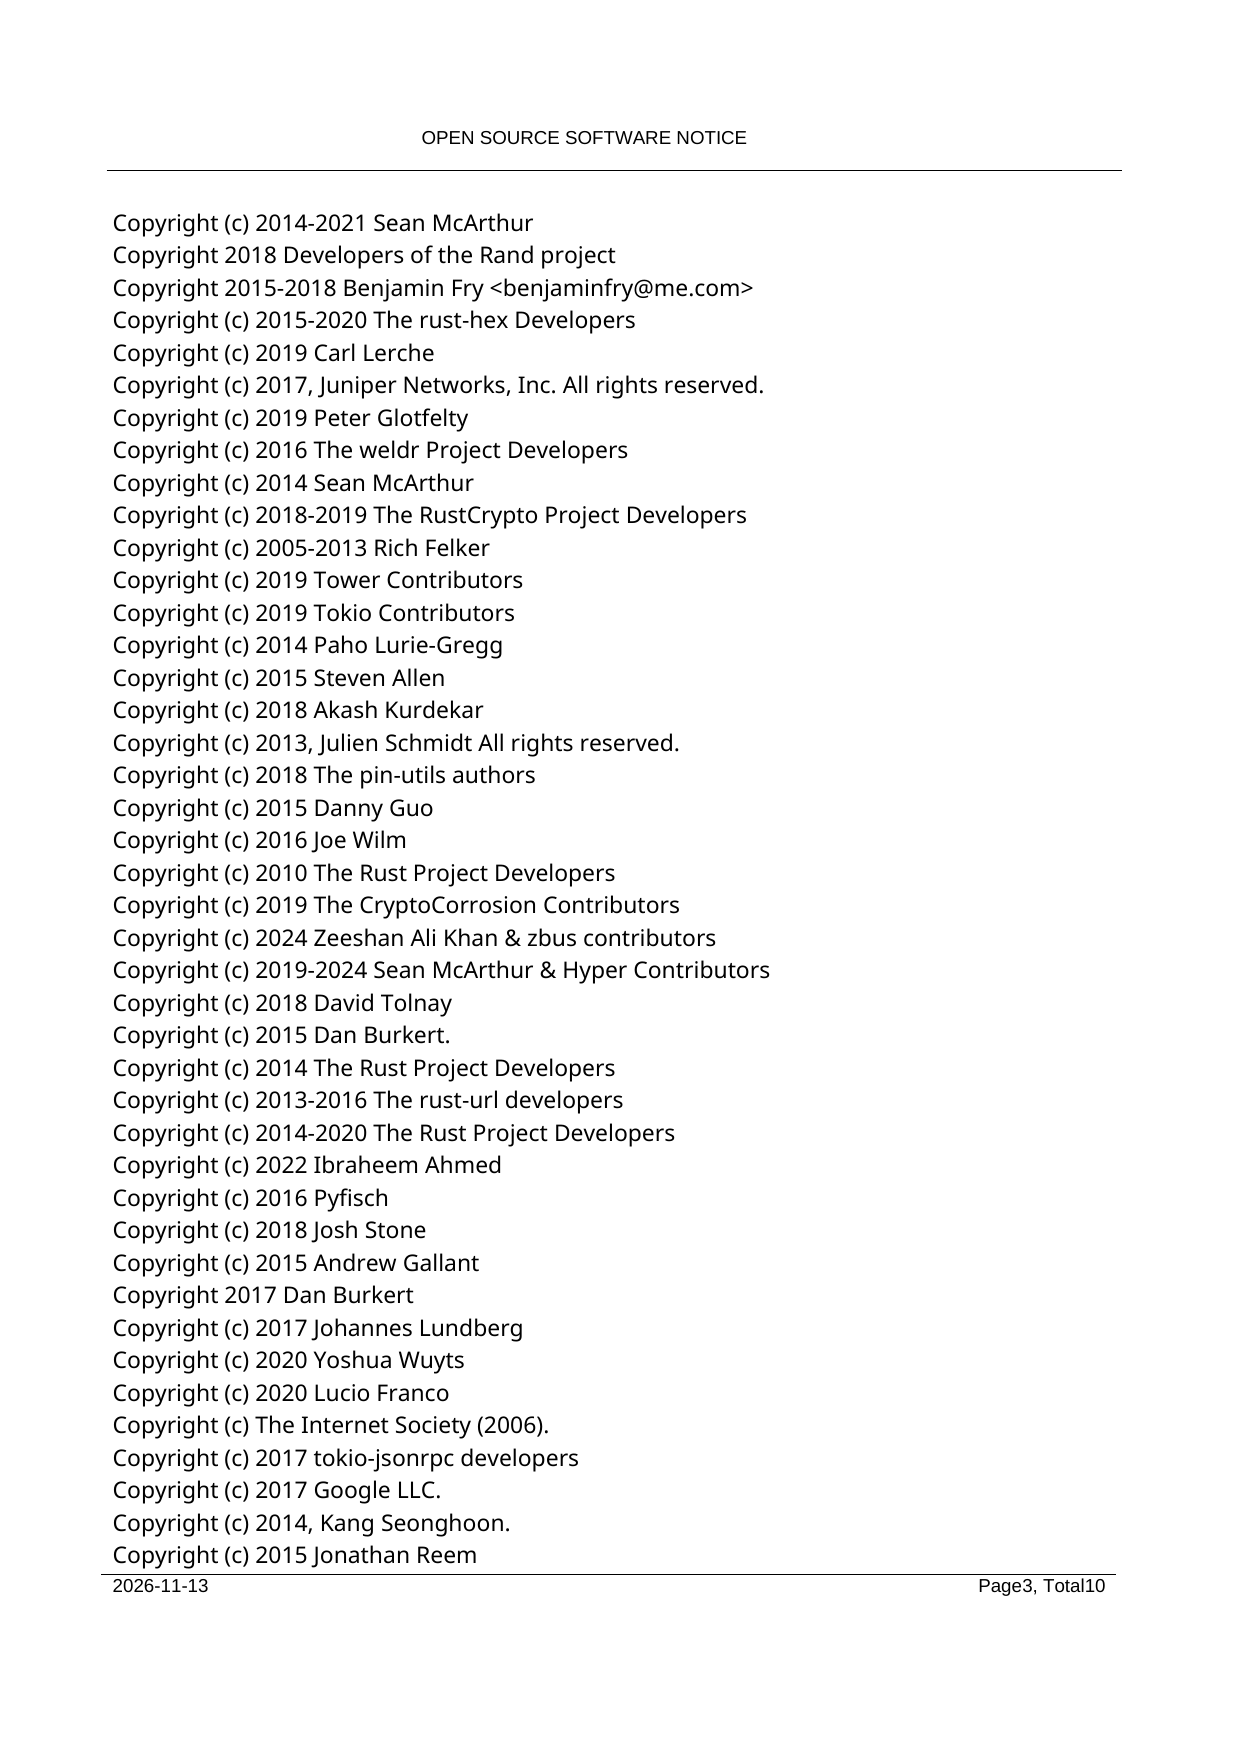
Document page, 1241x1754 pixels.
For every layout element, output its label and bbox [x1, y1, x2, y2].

text [112, 206, 1128, 1571]
